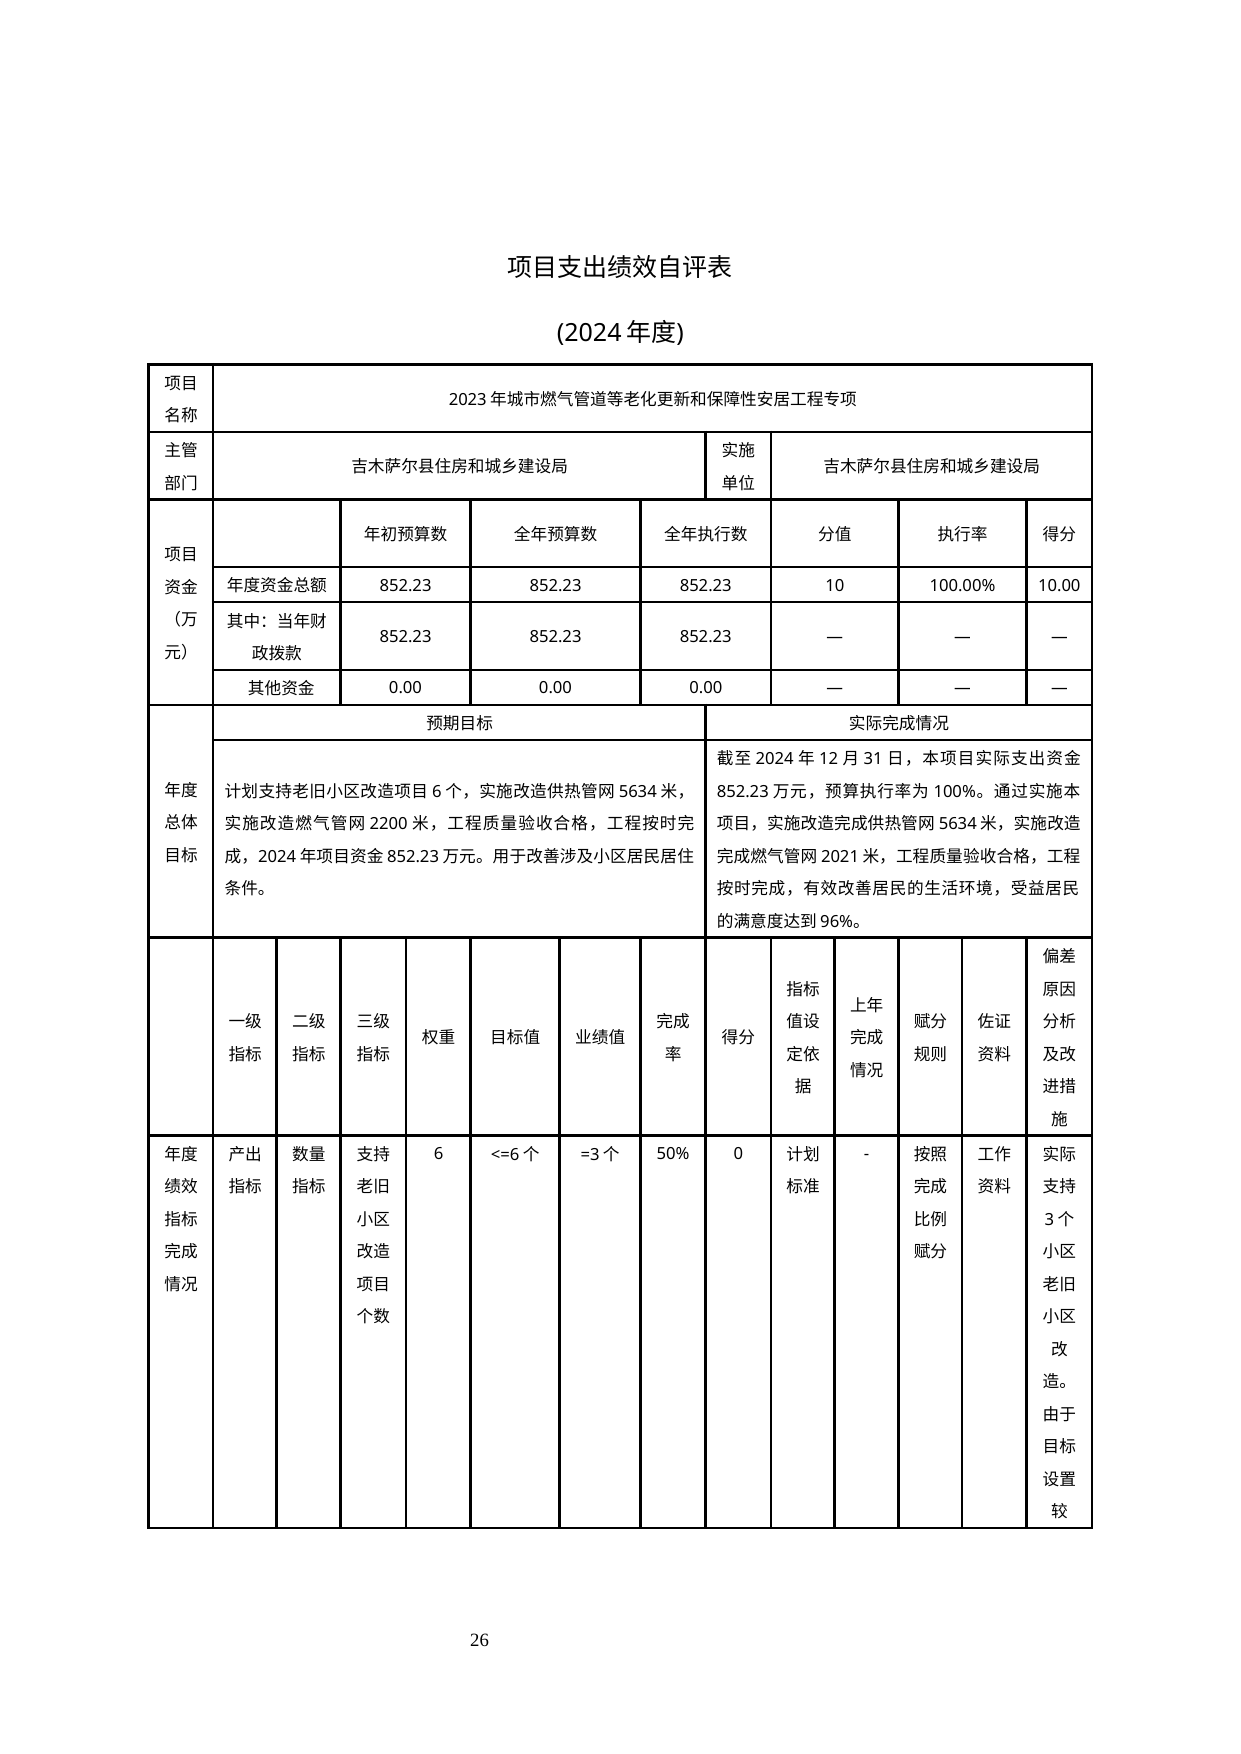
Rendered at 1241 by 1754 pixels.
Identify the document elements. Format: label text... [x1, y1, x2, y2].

table_cell 10 [772, 568, 897, 601]
table_cell 年度绩效指标完成情况 [150, 1137, 212, 1526]
table_cell 数量指标 [278, 1137, 339, 1526]
table_cell 项目资金（万元） [150, 501, 212, 703]
table_cell 偏差原因分析及改进措施 [1028, 939, 1091, 1134]
table_cell 产出指标 [214, 1137, 275, 1526]
table_cell 年度资金总额 [214, 568, 339, 601]
table_cell 0.00 [342, 671, 469, 703]
table_cell 执行率 [900, 501, 1025, 566]
table_cell 年度总体目标 [150, 706, 212, 936]
table_cell 852.23 [342, 568, 469, 601]
table_cell 852.23 [342, 603, 469, 668]
table_cell 0.00 [472, 671, 639, 703]
table_cell 指标值设定依据 [772, 939, 833, 1134]
table_cell 得分 [707, 939, 770, 1134]
table_cell 上年完成情况 [836, 939, 897, 1134]
table_cell 50% [642, 1137, 704, 1526]
table_cell — [1028, 603, 1091, 668]
table_cell 工作资料 [963, 1137, 1025, 1526]
table_cell 按照完成比例赋分 [900, 1137, 961, 1526]
table_cell 权重 [407, 939, 469, 1134]
table_cell 0.00 [642, 671, 770, 703]
table_cell 2023年城市燃气管道等老化更新和保障性安居工程专项 [214, 366, 1091, 431]
table_cell 852.23 [472, 603, 639, 668]
table_cell =3个 [561, 1137, 639, 1526]
table_cell 分值 [772, 501, 897, 566]
table_cell 得分 [1028, 501, 1091, 566]
table_cell <=6个 [472, 1137, 558, 1526]
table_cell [1028, 1137, 1091, 1526]
table_cell [214, 501, 339, 566]
table_cell 852.23 [642, 568, 770, 601]
table_cell 主管部门 [150, 433, 212, 498]
table_cell 吉木萨尔县住房和城乡建设局 [772, 433, 1091, 498]
table_cell 截至2024年12月31日，本项目实际支出资金852.23万元，预算执行率为100%。通过实施本项目，实施改造完成供热管网5634米，实施改造完成燃气管网2021米，工程质量验收合格，工程按时完成，有效改善居民的生活环境，受益居民的满意度达到96%。 [707, 741, 1091, 936]
table_cell (2024年度) [148, 298, 1092, 363]
table_cell 佐证资料 [963, 939, 1025, 1134]
table_cell — [900, 671, 1025, 703]
table_cell 6 [407, 1137, 469, 1526]
table_cell 其中：当年财政拨款 [214, 603, 339, 668]
table_cell 0 [707, 1137, 770, 1526]
table_cell 赋分规则 [900, 939, 961, 1134]
table_cell — [772, 603, 897, 668]
table_cell 业绩值 [561, 939, 639, 1134]
table_cell 项目名称 [150, 366, 212, 431]
table_cell 其他资金 [214, 671, 339, 703]
table_cell 年初预算数 [342, 501, 469, 566]
table_cell 计划标准 [772, 1137, 833, 1526]
table_cell 100.00% [900, 568, 1025, 601]
table_cell 目标值 [472, 939, 558, 1134]
table_cell 吉木萨尔县住房和城乡建设局 [214, 433, 704, 498]
table_cell 全年预算数 [472, 501, 639, 566]
table_cell 一级指标 [214, 939, 275, 1134]
table_cell 支持老旧小区改造项目个数 [342, 1137, 405, 1526]
table_cell 预期目标 [214, 706, 704, 739]
table_cell 完成率 [642, 939, 704, 1134]
table_cell - [836, 1137, 897, 1526]
table_cell 实施单位 [707, 433, 770, 498]
table_cell — [772, 671, 897, 703]
table_cell 三级指标 [342, 939, 405, 1134]
table_cell 二级指标 [278, 939, 339, 1134]
table_cell 全年执行数 [642, 501, 770, 566]
table_cell 10.00 [1028, 568, 1091, 601]
table_cell 852.23 [472, 568, 639, 601]
table_cell 实际完成情况 [707, 706, 1091, 739]
table_cell [150, 939, 212, 1134]
table_header 项目支出绩效自评表 [148, 233, 1092, 298]
table_cell — [900, 603, 1025, 668]
table_cell 计划支持老旧小区改造项目6个，实施改造供热管网5634米，实施改造燃气管网2200米，工程质量验收合格，工程按时完成，2024年项目资金852.23万元。用于改善涉及小区居民居住条件。 [214, 741, 704, 936]
table_cell 852.23 [642, 603, 770, 668]
table_cell — [1028, 671, 1091, 703]
